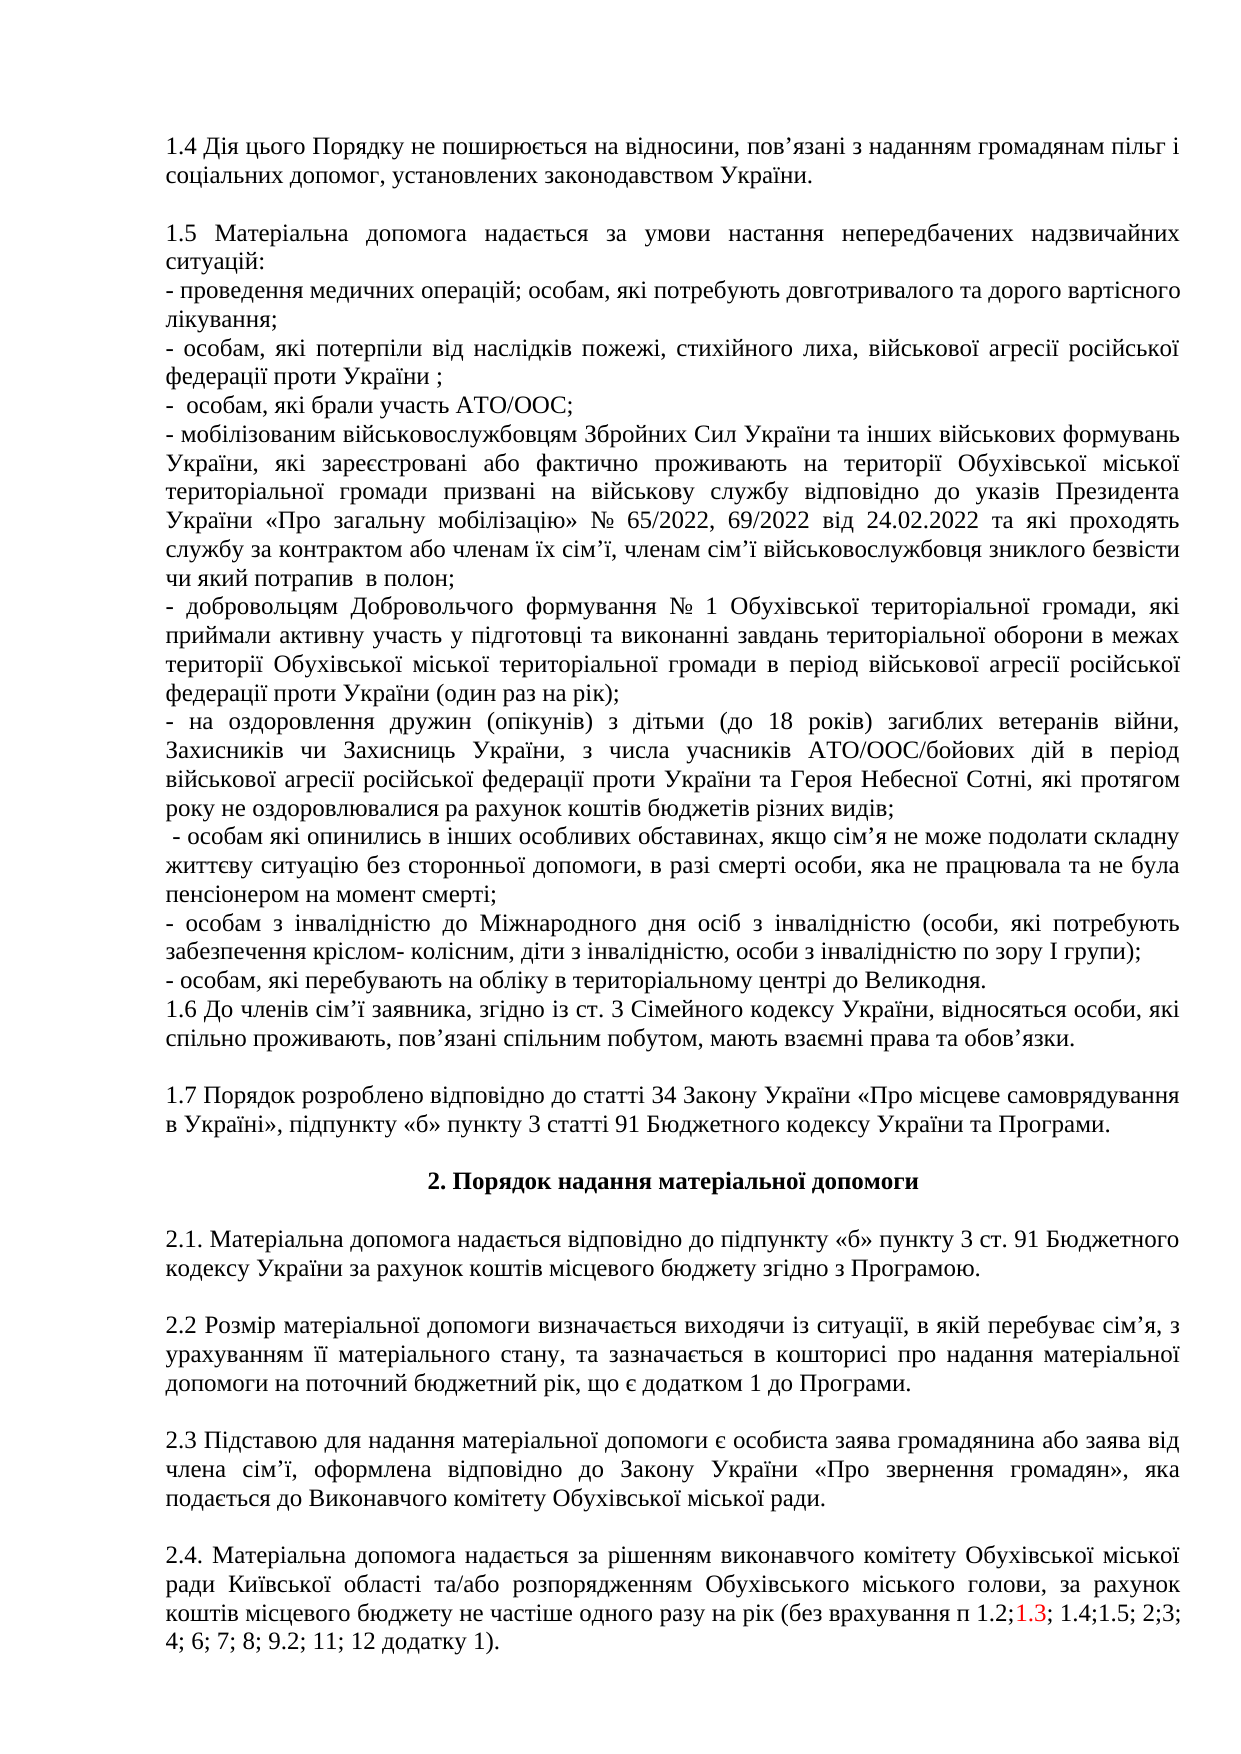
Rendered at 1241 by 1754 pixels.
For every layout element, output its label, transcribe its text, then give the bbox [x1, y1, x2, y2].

text - добровольцям Добровольчого формування № 1 Обухівської територіальної громади, які приймали активну участь у підготовці та виконанні завдань територіальної оборони в межах території Обухівської міської територіальної громади в період військової агресії російської федерації проти України (один раз на рік); [165, 591, 1181, 706]
text 2.2 Розмір матеріальної допомоги визначається виходячи із ситуації, в якій перебуває сім’я, з урахуванням її матеріального стану, та зазначається в кошторисі про надання матеріальної допомоги на поточний бюджетний рік, що є додатком 1 до Програми. [165, 1310, 1181, 1396]
text 2.1. Матеріальна допомога надається відповідно до підпункту «б» пункту 3 ст. 91 Бюджетного кодексу України за рахунок коштів місцевого бюджету згідно з Програмою. [165, 1224, 1181, 1281]
text - особам з інвалідністю до Міжнародного дня осіб з інвалідністю (особи, які потребують забезпечення кріслом- колісним, діти з інвалідністю, особи з інвалідністю по зору I групи); [165, 908, 1181, 965]
text 2. Порядок надання матеріальної допомоги [165, 1166, 1181, 1195]
text - особам які опинились в інших особливих обставинах, якщо сім’я не може подолати складну життєву ситуацію без сторонньої допомоги, в разі смерті особи, яка не працювала та не була пенсіонером на момент смерті; [165, 821, 1181, 908]
text 2.4. Матеріальна допомога надається за рішенням виконавчого комітету Обухівської міської ради Київської області та/або розпорядженням Обухівського міського голови, за рахунок коштів місцевого бюджету не частіше одного разу на рік (без врахування п 1.2;1.3; 1.4;1.5; 2;3; 4; 6; 7; 8; 9.2; 11; 12 додатку 1). [165, 1540, 1181, 1655]
text - особам, які брали участь АТО/ООС; [165, 390, 1181, 419]
text 1.4 Дія цього Порядку не поширюється на відносини, пов’язані з наданням громадянам пільг і соціальних допомог, установлених законодавством України. [165, 131, 1181, 189]
text 1.7 Порядок розроблено відповідно до статті 34 Закону України «Про місцеве самоврядування в Україні», підпункту «б» пункту 3 статті 91 Бюджетного кодексу України та Програми. [165, 1080, 1181, 1138]
text 1.6 До членів сім’ї заявника, згідно із ст. 3 Сімейного кодексу України, відносяться особи, які спільно проживають, пов’язані спільним побутом, мають взаємні права та обов’язки. [165, 994, 1181, 1051]
text 2.3 Підставою для надання матеріальної допомоги є особиста заява громадянина або заява від члена сім’ї, оформлена відповідно до Закону України «Про звернення громадян», яка подається до Виконавчого комітету Обухівської міської ради. [165, 1425, 1181, 1511]
text - мобілізованим військовослужбовцям Збройних Сил України та інших військових формувань України, які зареєстровані або фактично проживають на території Обухівської міської територіальної громади призвані на військову службу відповідно до указів Президента України «Про загальну мобілізацію» № 65/2022, 69/2022 від 24.02.2022 та які проходять службу за контрактом або членам їх сім’ї, членам сім’ї військовослужбовця зниклого безвісти чи який потрапив в полон; [165, 419, 1181, 591]
text - особам, які перебувають на обліку в територіальному центрі до Великодня. [165, 965, 1181, 994]
text - на оздоровлення дружин (опікунів) з дітьми (до 18 років) загиблих ветеранів війни, Захисників чи Захисниць України, з числа учасників АТО/ООС/бойових дій в період військової агресії російської федерації проти України та Героя Небесної Сотні, які протягом року не оздоровлювалися ра рахунок коштів бюджетів різних видів; [165, 706, 1181, 821]
text 1.5 Матеріальна допомога надається за умови настання непередбачених надзвичайних ситуацій: [165, 218, 1181, 275]
text - проведення медичних операцій; особам, які потребують довготривалого та дорого вартісного лікування; [165, 275, 1181, 333]
text - особам, які потерпіли від наслідків пожежі, стихійного лиха, військової агресії російської федерації проти України ; [165, 333, 1181, 390]
